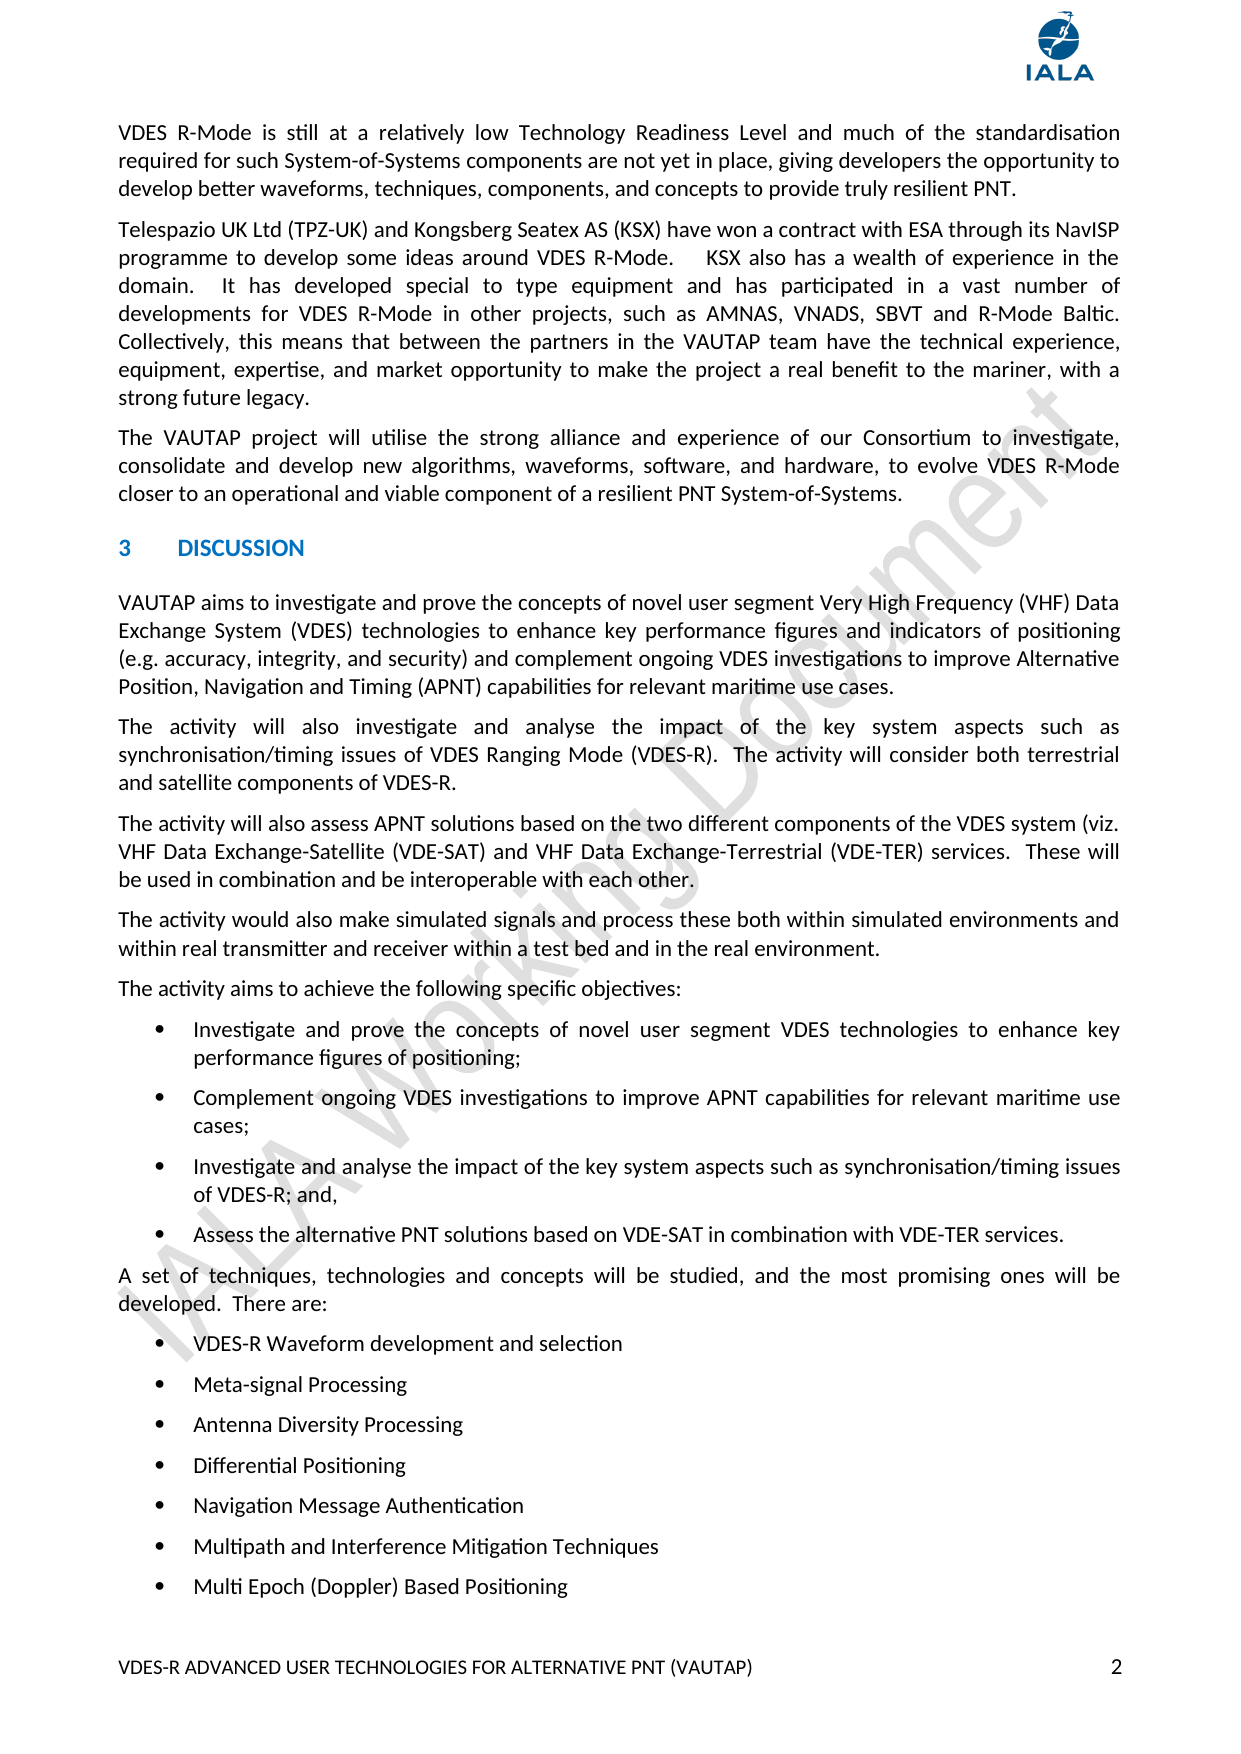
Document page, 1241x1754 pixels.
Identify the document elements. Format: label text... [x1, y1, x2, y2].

text A set of techniques, technologies and concepts will be studied, and the most promising ones will be developed. There are: [118, 1261, 1122, 1317]
list Complement ongoing VDES investigations to improve APNT capabilities for relevant maritime use cases; [156, 1083, 1122, 1139]
list Investigate and analyse the impact of the key system aspects such as synchronisation/timing issues of VDES-R; and, [156, 1152, 1122, 1208]
list Meta-signal Processing [156, 1370, 1122, 1398]
list Multi Epoch (Doppler) Based Positioning [156, 1572, 1122, 1601]
text VDES R-Mode is still at a relatively low Technology Readiness Level and much of the standardisation required for such System-of-Systems components are not yet in place, giving developers the opportunity to develop better waveforms, techniques, components, and concepts to provide truly resilient PNT. [118, 118, 1122, 202]
text The activity will also assess APNT solutions based on the two different components of the VDES system (viz. VHF Data Exchange-Satellite (VDE-SAT) and VHF Data Exchange-Terrestrial (VDE-TER) services. These will be used in combination and be interoperable with each other. [118, 809, 1122, 893]
picture [1011, 3, 1106, 96]
text Telespazio UK Ltd (TPZ-UK) and Kongsberg Seatex AS (KSX) have won a contract with ESA through its NavISP programme to develop some ideas around VDES R-Mode. KSX also has a wealth of experience in the domain. It has developed special to type equipment and has participated in a vast number of developments for VDES R-Mode in other projects, such as AMNAS, VNADS, SBVT and R-Mode Baltic. Collectively, this means that between the partners in the VAUTAP team have the technical experience, equipment, expertise, and market opportunity to make the project a real benefit to the mariner, with a strong future legacy. [118, 215, 1122, 411]
text The activity would also make simulated signals and process these both within simulated environments and within real transmitter and receiver within a test bed and in the real environment. [118, 906, 1122, 962]
subtitle Discussion [118, 532, 1122, 563]
text The VAUTAP project will utilise the strong alliance and experience of our Consortium to investigate, consolidate and develop new algorithms, waveforms, software, and hardware, to evolve VDES R-Mode closer to an operational and viable component of a resilient PNT System-of-Systems. [118, 423, 1122, 507]
list Multipath and Interference Mitigation Techniques [156, 1532, 1122, 1560]
list VDES-R Waveform development and selection [156, 1329, 1122, 1357]
text The activity will also investigate and analyse the impact of the key system aspects such as synchronisation/timing issues of VDES Ranging Mode (VDES-R). The activity will consider both terrestrial and satellite components of VDES-R. [118, 712, 1122, 797]
list Investigate and prove the concepts of novel user segment VDES technologies to enhance key performance figures of positioning; [156, 1015, 1122, 1071]
list Differential Positioning [156, 1451, 1122, 1479]
text The activity aims to achieve the following specific objectives: [118, 974, 1122, 1002]
list Assess the alternative PNT solutions based on VDE-SAT in combination with VDE-TER services. [156, 1220, 1122, 1248]
text VAUTAP aims to investigate and prove the concepts of novel user segment Very High Frequency (VHF) Data Exchange System (VDES) technologies to enhance key performance figures and indicators of positioning (e.g. accuracy, integrity, and security) and complement ongoing VDES investigations to improve Alternative Position, Navigation and Timing (APNT) capabilities for relevant maritime use cases. [118, 588, 1122, 700]
list Navigation Message Authentication [156, 1491, 1122, 1519]
list Antenna Diversity Processing [156, 1410, 1122, 1438]
